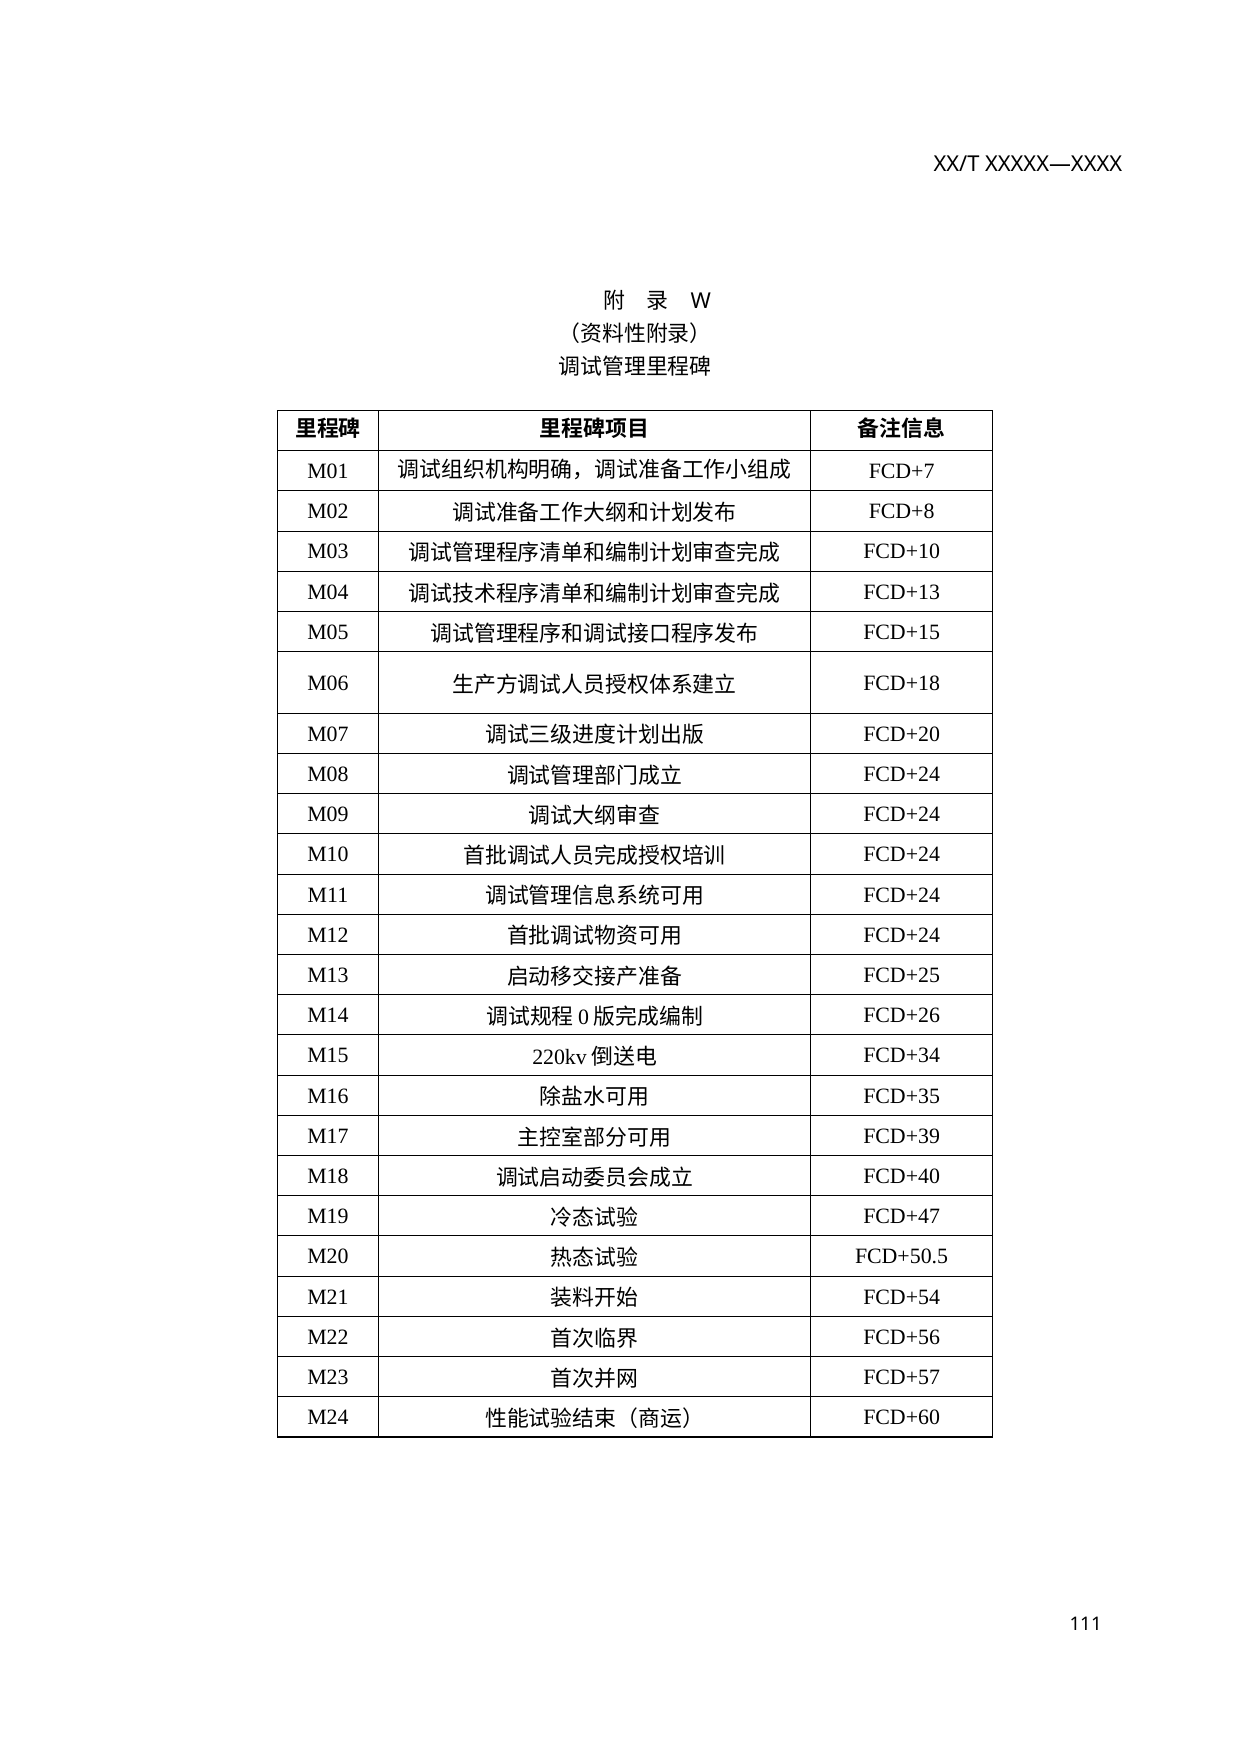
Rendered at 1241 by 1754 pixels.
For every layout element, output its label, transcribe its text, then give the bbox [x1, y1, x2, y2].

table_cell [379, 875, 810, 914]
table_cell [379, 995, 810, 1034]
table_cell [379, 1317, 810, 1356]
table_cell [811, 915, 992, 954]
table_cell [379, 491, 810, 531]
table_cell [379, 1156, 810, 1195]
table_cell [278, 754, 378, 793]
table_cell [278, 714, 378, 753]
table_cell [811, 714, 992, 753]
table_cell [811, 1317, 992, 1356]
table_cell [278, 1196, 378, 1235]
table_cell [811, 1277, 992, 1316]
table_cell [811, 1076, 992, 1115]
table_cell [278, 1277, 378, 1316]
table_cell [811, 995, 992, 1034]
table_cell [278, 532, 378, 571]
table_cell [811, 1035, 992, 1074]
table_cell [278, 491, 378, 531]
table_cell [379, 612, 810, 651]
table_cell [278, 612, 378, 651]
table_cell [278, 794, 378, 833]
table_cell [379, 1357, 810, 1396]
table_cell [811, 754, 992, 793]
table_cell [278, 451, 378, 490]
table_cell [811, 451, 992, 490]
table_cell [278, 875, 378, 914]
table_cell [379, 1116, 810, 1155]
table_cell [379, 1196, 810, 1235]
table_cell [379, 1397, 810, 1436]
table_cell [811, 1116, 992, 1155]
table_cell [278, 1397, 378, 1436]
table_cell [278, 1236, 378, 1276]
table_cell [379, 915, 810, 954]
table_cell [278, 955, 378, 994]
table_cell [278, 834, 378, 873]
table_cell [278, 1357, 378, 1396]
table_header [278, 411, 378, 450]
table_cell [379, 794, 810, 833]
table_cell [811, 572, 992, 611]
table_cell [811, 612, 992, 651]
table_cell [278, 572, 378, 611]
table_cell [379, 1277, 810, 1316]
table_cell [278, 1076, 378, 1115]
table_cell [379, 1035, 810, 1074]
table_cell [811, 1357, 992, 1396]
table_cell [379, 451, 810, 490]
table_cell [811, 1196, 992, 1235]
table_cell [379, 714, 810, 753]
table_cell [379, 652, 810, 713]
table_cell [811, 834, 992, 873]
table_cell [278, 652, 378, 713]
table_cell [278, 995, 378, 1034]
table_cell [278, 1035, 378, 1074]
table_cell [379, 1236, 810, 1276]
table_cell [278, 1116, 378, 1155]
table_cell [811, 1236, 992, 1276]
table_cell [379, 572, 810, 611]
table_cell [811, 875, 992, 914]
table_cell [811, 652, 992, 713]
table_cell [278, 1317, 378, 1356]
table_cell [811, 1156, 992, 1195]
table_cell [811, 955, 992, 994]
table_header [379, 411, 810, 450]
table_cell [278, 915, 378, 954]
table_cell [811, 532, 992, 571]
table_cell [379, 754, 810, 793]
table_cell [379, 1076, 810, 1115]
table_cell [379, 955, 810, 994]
text （资料性附录） 调试管理里程碑 [148, 283, 1122, 381]
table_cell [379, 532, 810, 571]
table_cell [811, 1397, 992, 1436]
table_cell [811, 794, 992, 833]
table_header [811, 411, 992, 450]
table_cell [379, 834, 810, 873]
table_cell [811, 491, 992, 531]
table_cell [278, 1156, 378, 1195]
